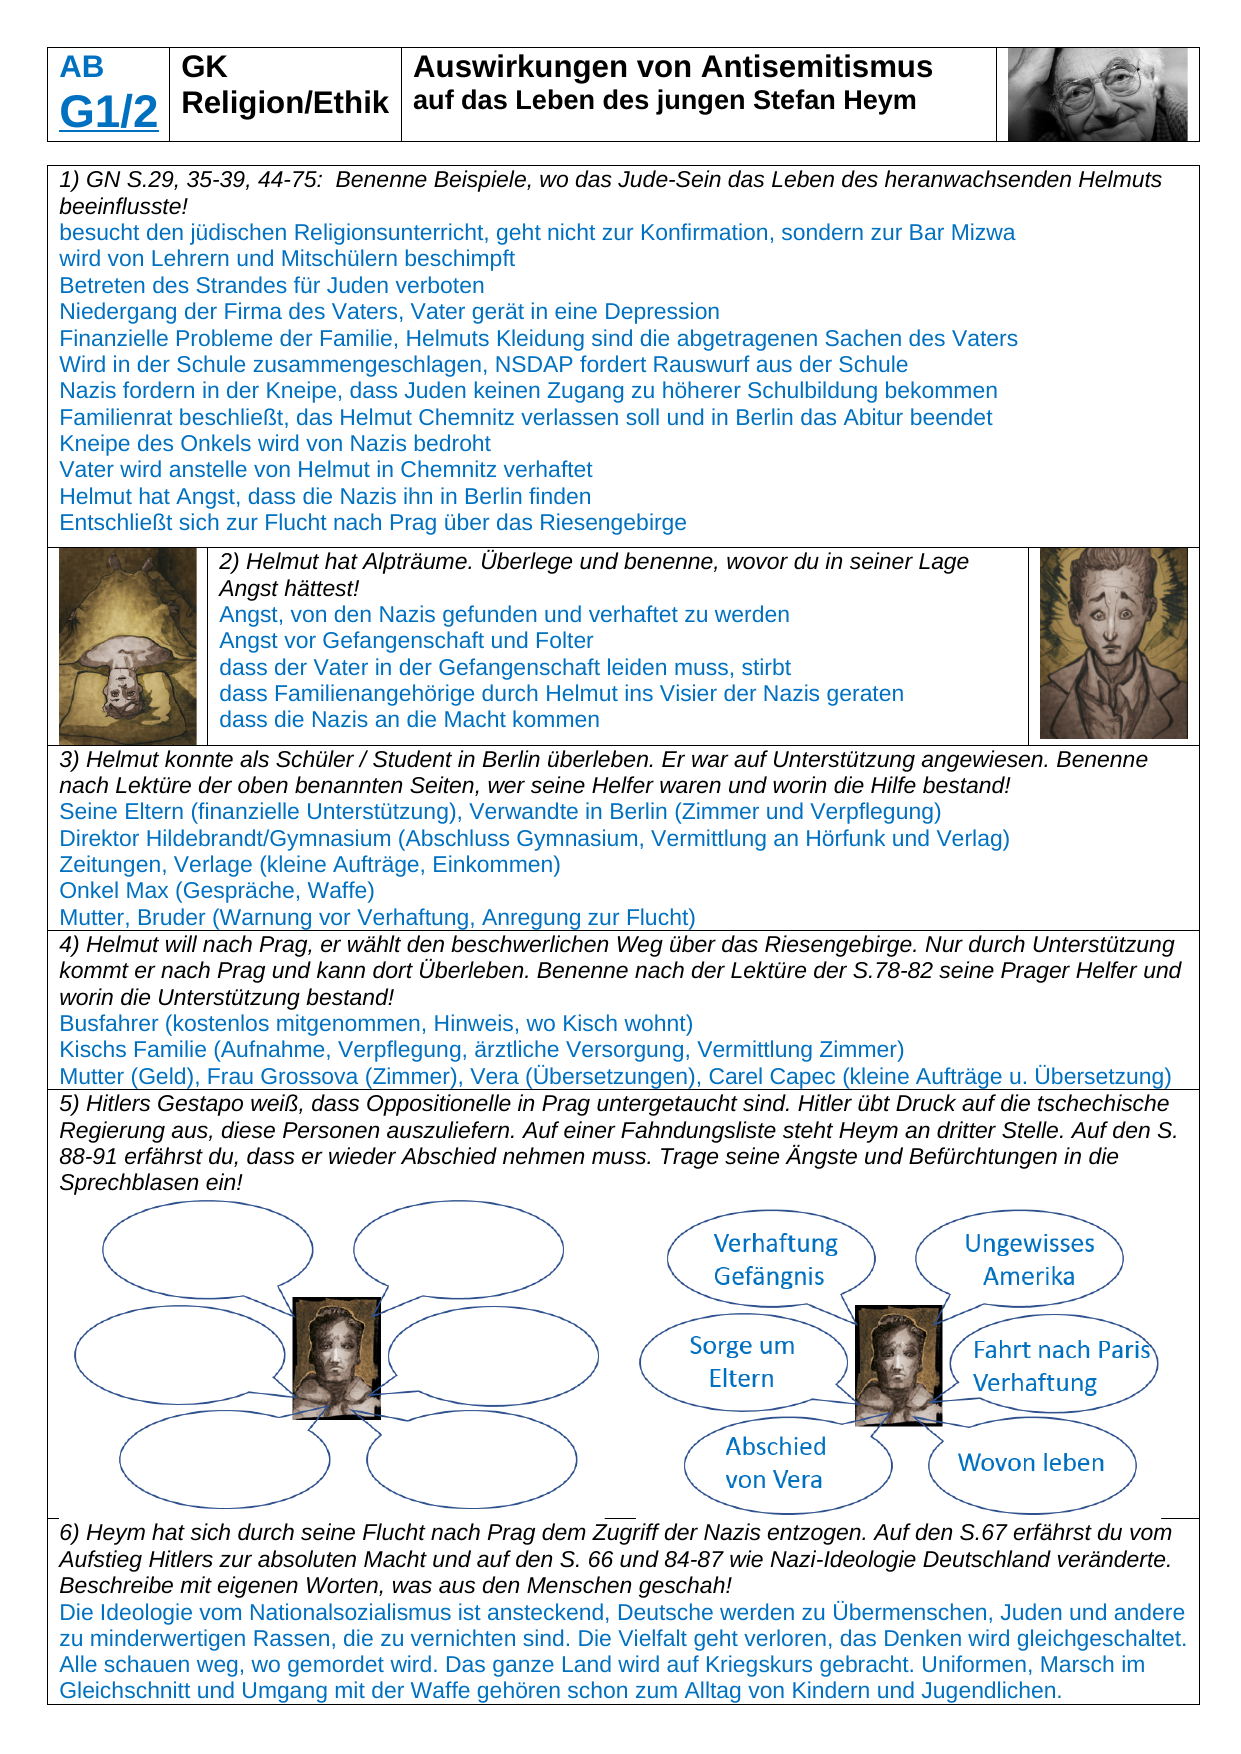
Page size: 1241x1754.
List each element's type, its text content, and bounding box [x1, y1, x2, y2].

table_header 1) GN S.29, 35-39, 44-75: Benenne Beispiele, wo das Jude-Sein das Leben des heranwachsenden Helmuts beeinflusste! besucht den jüdischen Religionsunterricht, geht nicht zur Konfirmation, sondern zur Bar Mizwa wird von Lehrern und Mitschülern beschimpft Betreten des Strandes für Juden verboten Niedergang der Firma des Vaters, Vater gerät in eine Depression Finanzielle Probleme der Familie, Helmuts Kleidung sind die abgetragenen Sachen des Vaters Wird in der Schule zusammengeschlagen, NSDAP fordert Rauswurf aus der Schule Nazis fordern in der Kneipe, dass Juden keinen Zugang zu höherer Schulbildung bekommen Familienrat beschließt, das Helmut Chemnitz verlassen soll und in Berlin das Abitur beendet Kneipe des Onkels wird von Nazis bedroht Vater wird anstelle von Helmut in Chemnitz verhaftet Helmut hat Angst, dass die Nazis ihn in Berlin finden Entschließt sich zur Flucht nach Prag über das Riesengebirge [48, 166, 1199, 547]
table_cell 2) Helmut hat Alpträume. Überlege und benenne, wovor du in seiner Lage Angst hättest! Angst, von den Nazis gefunden und verhaftet zu werden Angst vor Gefangenschaft und Folter dass der Vater in der Gefangenschaft leiden muss, stirbt dass Familienangehörige durch Helmut ins Visier der Nazis geraten dass die Nazis an die Macht kommen [208, 548, 1028, 744]
table_header Auswirkungen von Antisemitismus auf das Leben des jungen Stefan Heym [402, 48, 996, 141]
picture [1008, 48, 1188, 141]
table_header GK Religion/Ethik [170, 48, 401, 141]
picture [1040, 548, 1188, 739]
table_cell [48, 548, 59, 744]
picture [59, 548, 197, 745]
table_cell 3) Helmut konnte als Schüler / Student in Berlin überleben. Er war auf Unterstützung angewiesen. Benenne nach Lektüre der oben benannten Seiten, wer seine Helfer waren und worin die Hilfe bestand! Seine Eltern (finanzielle Unterstützung), Verwandte in Berlin (Zimmer und Verpflegung) Direktor Hildebrandt/Gymnasium (Abschluss Gymnasium, Vermittlung an Hörfunk und Verlag) Zeitungen, Verlage (kleine Aufträge, Einkommen) Onkel Max (Gespräche, Waffe) Mutter, Bruder (Warnung vor Verhaftung, Anregung zur Flucht) [48, 746, 1199, 930]
table_cell 5) Hitlers Gestapo weiß, dass Oppositionelle in Prag untergetaucht sind. Hitler übt Druck auf die tschechische Regierung aus, diese Personen auszuliefern. Auf einer Fahndungsliste steht Heym an dritter Stelle. Auf den S. 88-91 erfährst du, dass er wieder Abschied nehmen muss. Trage seine Ängste und Befürchtungen in die Sprechblasen ein! [48, 1090, 1199, 1518]
table_header [997, 48, 1008, 141]
table_cell 6) Heym hat sich durch seine Flucht nach Prag dem Zugriff der Nazis entzogen. Auf den S.67 erfährst du vom Aufstieg Hitlers zur absoluten Macht und auf den S. 66 und 84-87 wie Nazi-Ideologie Deutschland veränderte. Beschreibe mit eigenen Worten, was aus den Menschen geschah! Die Ideologie vom Nationalsozialismus ist ansteckend, Deutsche werden zu Übermenschen, Juden und andere zu minderwertigen Rassen, die zu vernichten sind. Die Vielfalt geht verloren, das Denken wird gleichgeschaltet. Alle schauen weg, wo gemordet wird. Das ganze Land wird auf Kriegskurs gebracht. Uniformen, Marsch im Gleichschnitt und Umgang mit der Waffe gehören schon zum Alltag von Kindern und Jugendlichen. [48, 1519, 1199, 1704]
table_cell 4) Helmut will nach Prag, er wählt den beschwerlichen Weg über das Riesengebirge. Nur durch Unterstützung kommt er nach Prag und kann dort Überleben. Benenne nach der Lektüre der S.78-82 seine Prager Helfer und worin die Unterstützung bestand! Busfahrer (kostenlos mitgenommen, Hinweis, wo Kisch wohnt) Kischs Familie (Aufnahme, Verpflegung, ärztliche Versorgung, Vermittlung Zimmer) Mutter (Geld), Frau Grossova (Zimmer), Vera (Übersetzungen), Carel Capec (kleine Aufträge u. Übersetzung) [48, 931, 1199, 1089]
picture [635, 1206, 1162, 1519]
table_header [1188, 48, 1199, 141]
picture [59, 1195, 605, 1519]
table_cell [1029, 548, 1199, 744]
table_header AB G1/2 [48, 48, 169, 141]
table_cell [197, 548, 207, 744]
